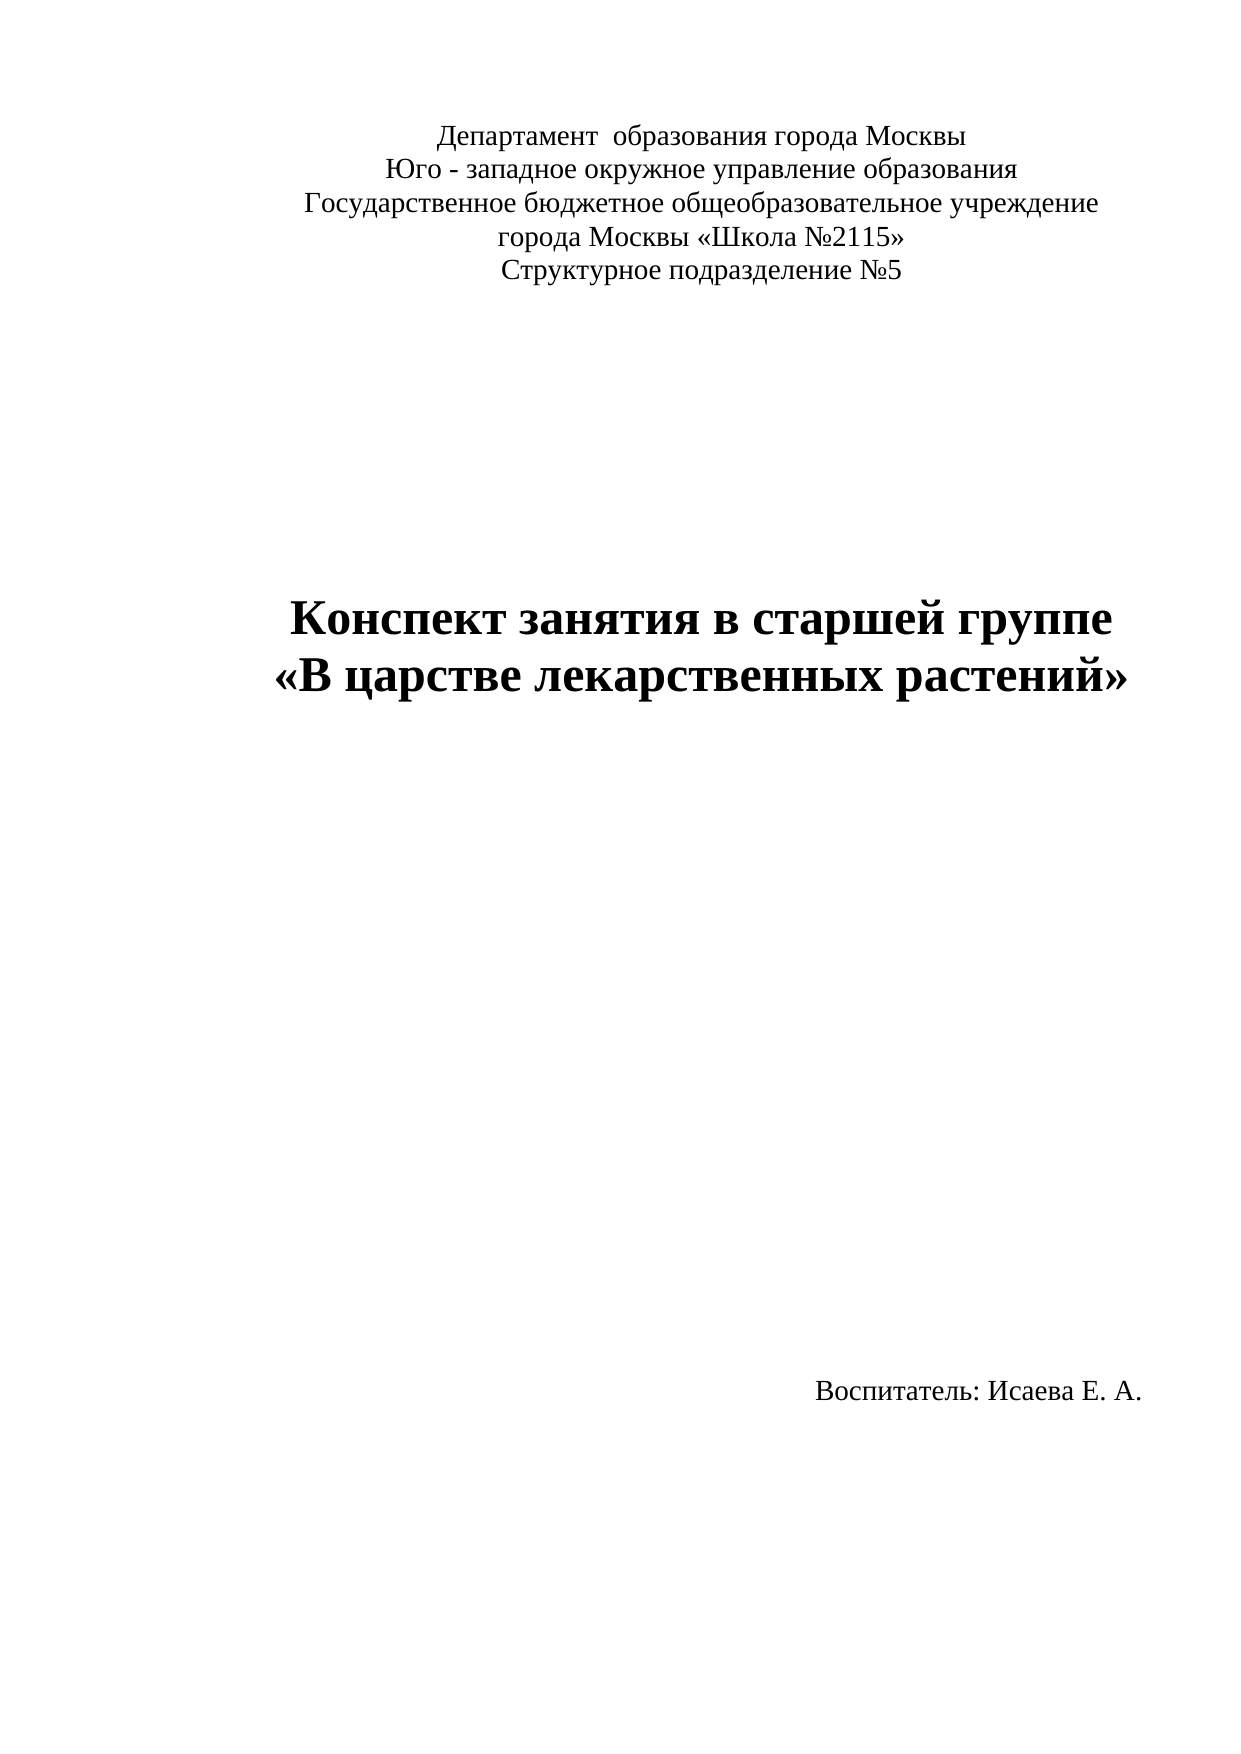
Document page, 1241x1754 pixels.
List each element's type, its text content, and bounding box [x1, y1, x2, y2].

text города Москвы «Школа №2115» [177, 219, 1152, 252]
text Воспитатель: Исаева Е. А. [177, 1373, 1152, 1407]
text Структурное подразделение №5 [177, 252, 1152, 286]
text Государственное бюджетное общеобразовательное учреждение [177, 185, 1152, 219]
text «В царстве лекарственных растений» [177, 645, 1152, 703]
text Конспект занятия в старшей группе [177, 588, 1152, 645]
text Департамент образования города Москвы [177, 118, 1152, 152]
text Юго - западное окружное управление образования [177, 152, 1152, 185]
